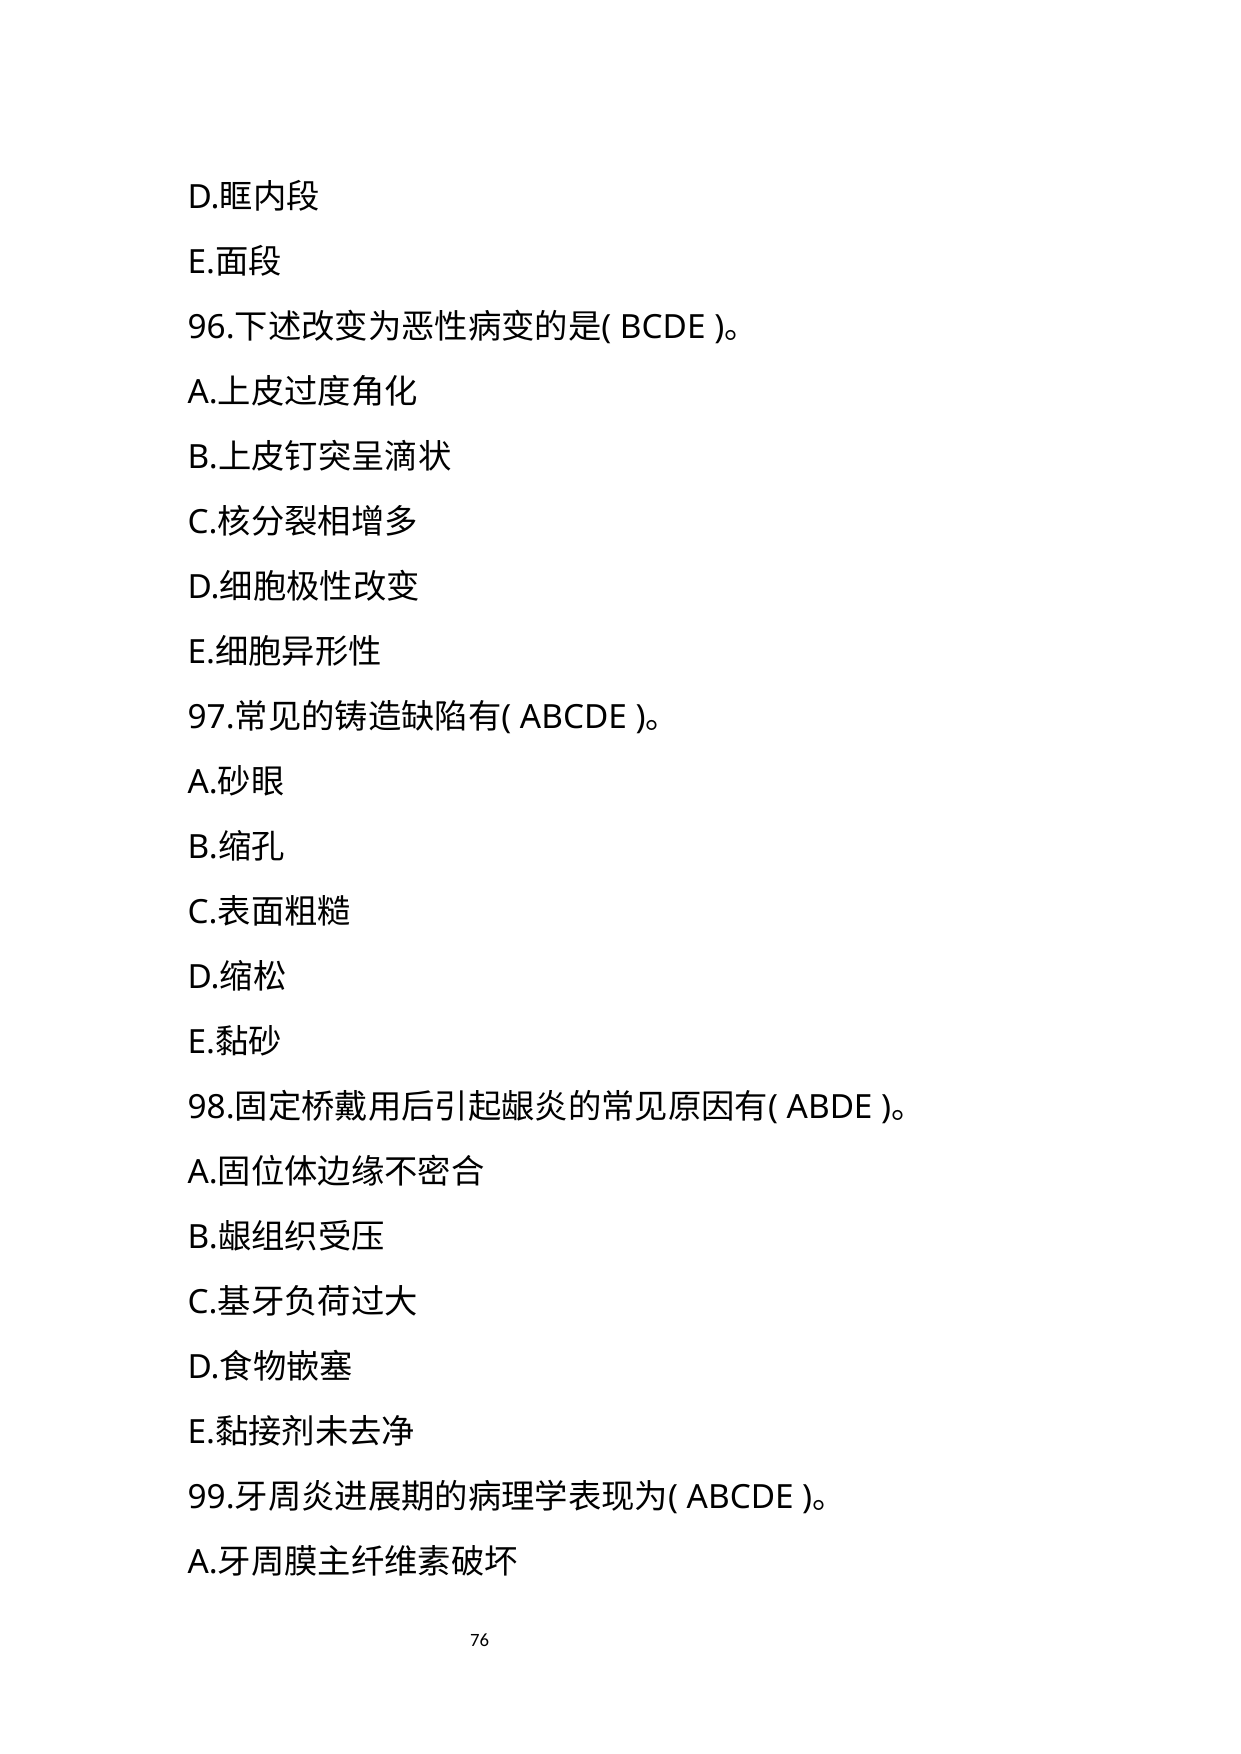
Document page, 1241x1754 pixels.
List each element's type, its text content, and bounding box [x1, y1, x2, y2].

text A.牙周膜主纤维素破坏 [187, 1527, 1053, 1592]
text C.基牙负荷过大 [187, 1267, 1053, 1332]
text E.细胞异形性 [187, 617, 1053, 682]
text A.上皮过度角化 [187, 357, 1053, 422]
text A.砂眼 [187, 747, 1053, 812]
text 98.固定桥戴用后引起龈炎的常见原因有( ABDE )。 [187, 1072, 1053, 1137]
text B.上皮钉突呈滴状 [187, 422, 1053, 487]
text B.龈组织受压 [187, 1202, 1053, 1267]
text E.黏砂 [187, 1007, 1053, 1072]
text 97.常见的铸造缺陷有( ABCDE )。 [187, 682, 1053, 747]
text E.面段 [187, 227, 1053, 292]
text C.表面粗糙 [187, 877, 1053, 942]
text 99.牙周炎进展期的病理学表现为( ABCDE )。 [187, 1462, 1053, 1527]
text D.食物嵌塞 [187, 1332, 1053, 1397]
text A.固位体边缘不密合 [187, 1137, 1053, 1202]
text D.细胞极性改变 [187, 552, 1053, 617]
text D.眶内段 [187, 162, 1053, 227]
text C.核分裂相增多 [187, 487, 1053, 552]
text E.黏接剂未去净 [187, 1397, 1053, 1462]
text D.缩松 [187, 942, 1053, 1007]
text 96.下述改变为恶性病变的是( BCDE )。 [187, 292, 1053, 357]
text B.缩孔 [187, 812, 1053, 877]
